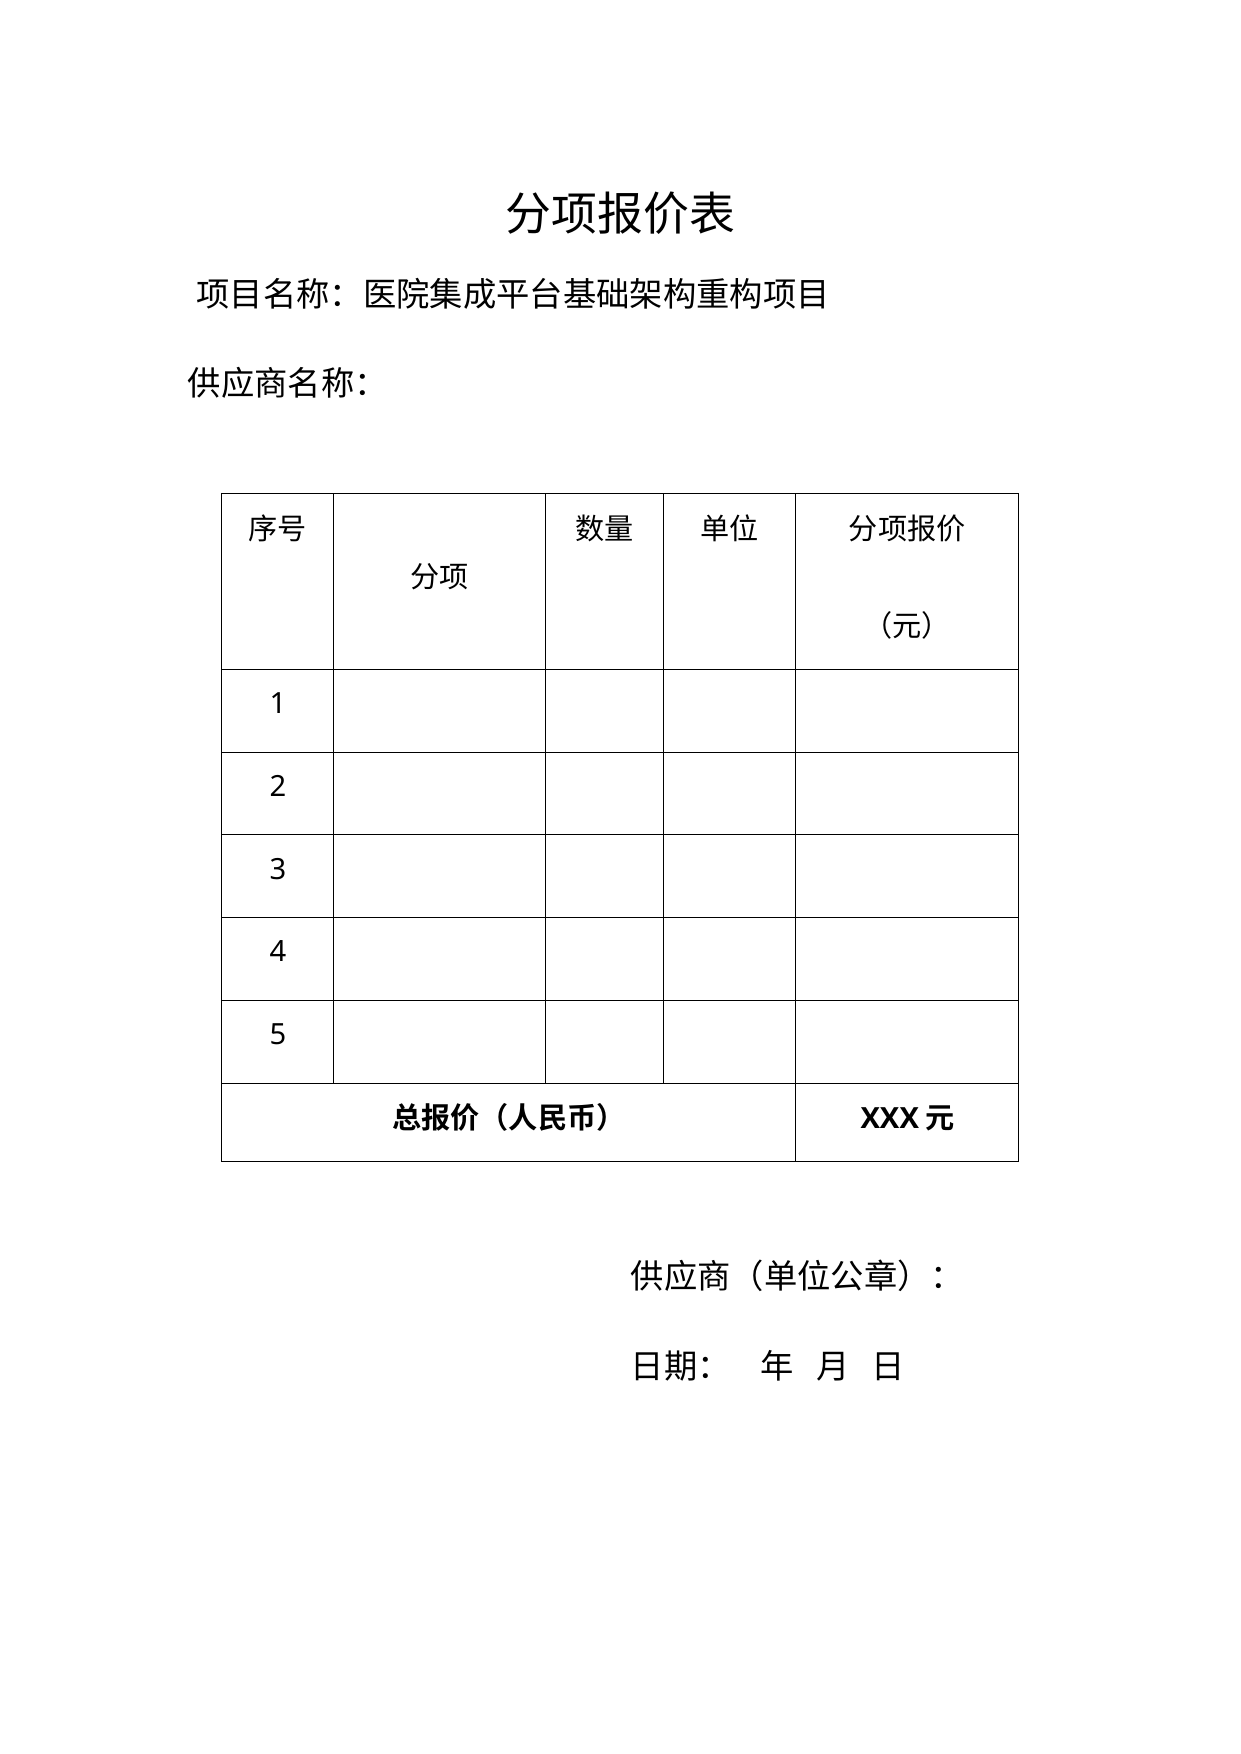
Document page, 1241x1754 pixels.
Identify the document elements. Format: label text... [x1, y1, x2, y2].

text 项目名称：医院集成平台基础架构重构项目 [187, 259, 1053, 324]
table_cell [796, 835, 1018, 917]
table_header 数量 [546, 494, 663, 669]
text 分项报价表 [187, 162, 1053, 259]
text 供应商（单位公章）： [631, 1242, 1053, 1307]
table_cell [546, 753, 663, 834]
table_cell [664, 1001, 795, 1082]
table_cell 5 [222, 1001, 333, 1082]
table_cell [334, 753, 545, 834]
table_header 单位 [664, 494, 795, 669]
table_cell 3 [222, 835, 333, 917]
table_cell [796, 753, 1018, 834]
table_header 序号 [222, 494, 333, 669]
table_cell [796, 1001, 1018, 1082]
table_cell [546, 918, 663, 1000]
table_cell [334, 918, 545, 1000]
table_header 分项 [334, 494, 545, 669]
table_cell XXX元 [796, 1084, 1018, 1161]
table_cell [546, 835, 663, 917]
table_cell [664, 670, 795, 752]
table_cell 4 [222, 918, 333, 1000]
table_cell [664, 753, 795, 834]
table_cell [664, 835, 795, 917]
table_cell [334, 835, 545, 917]
table_cell [334, 670, 545, 752]
table_cell 2 [222, 753, 333, 834]
table_cell [664, 918, 795, 1000]
table_cell [546, 1001, 663, 1082]
table_header 分项报价（元） [796, 494, 1018, 669]
table_cell [796, 670, 1018, 752]
table_cell [796, 918, 1018, 1000]
table_cell 1 [222, 670, 333, 752]
text 日期： 年 月 日 [631, 1331, 1053, 1396]
text 供应商名称： [187, 349, 1053, 414]
table_cell [334, 1001, 545, 1082]
table_cell 总报价（人民币） [222, 1084, 795, 1161]
table_cell [546, 670, 663, 752]
